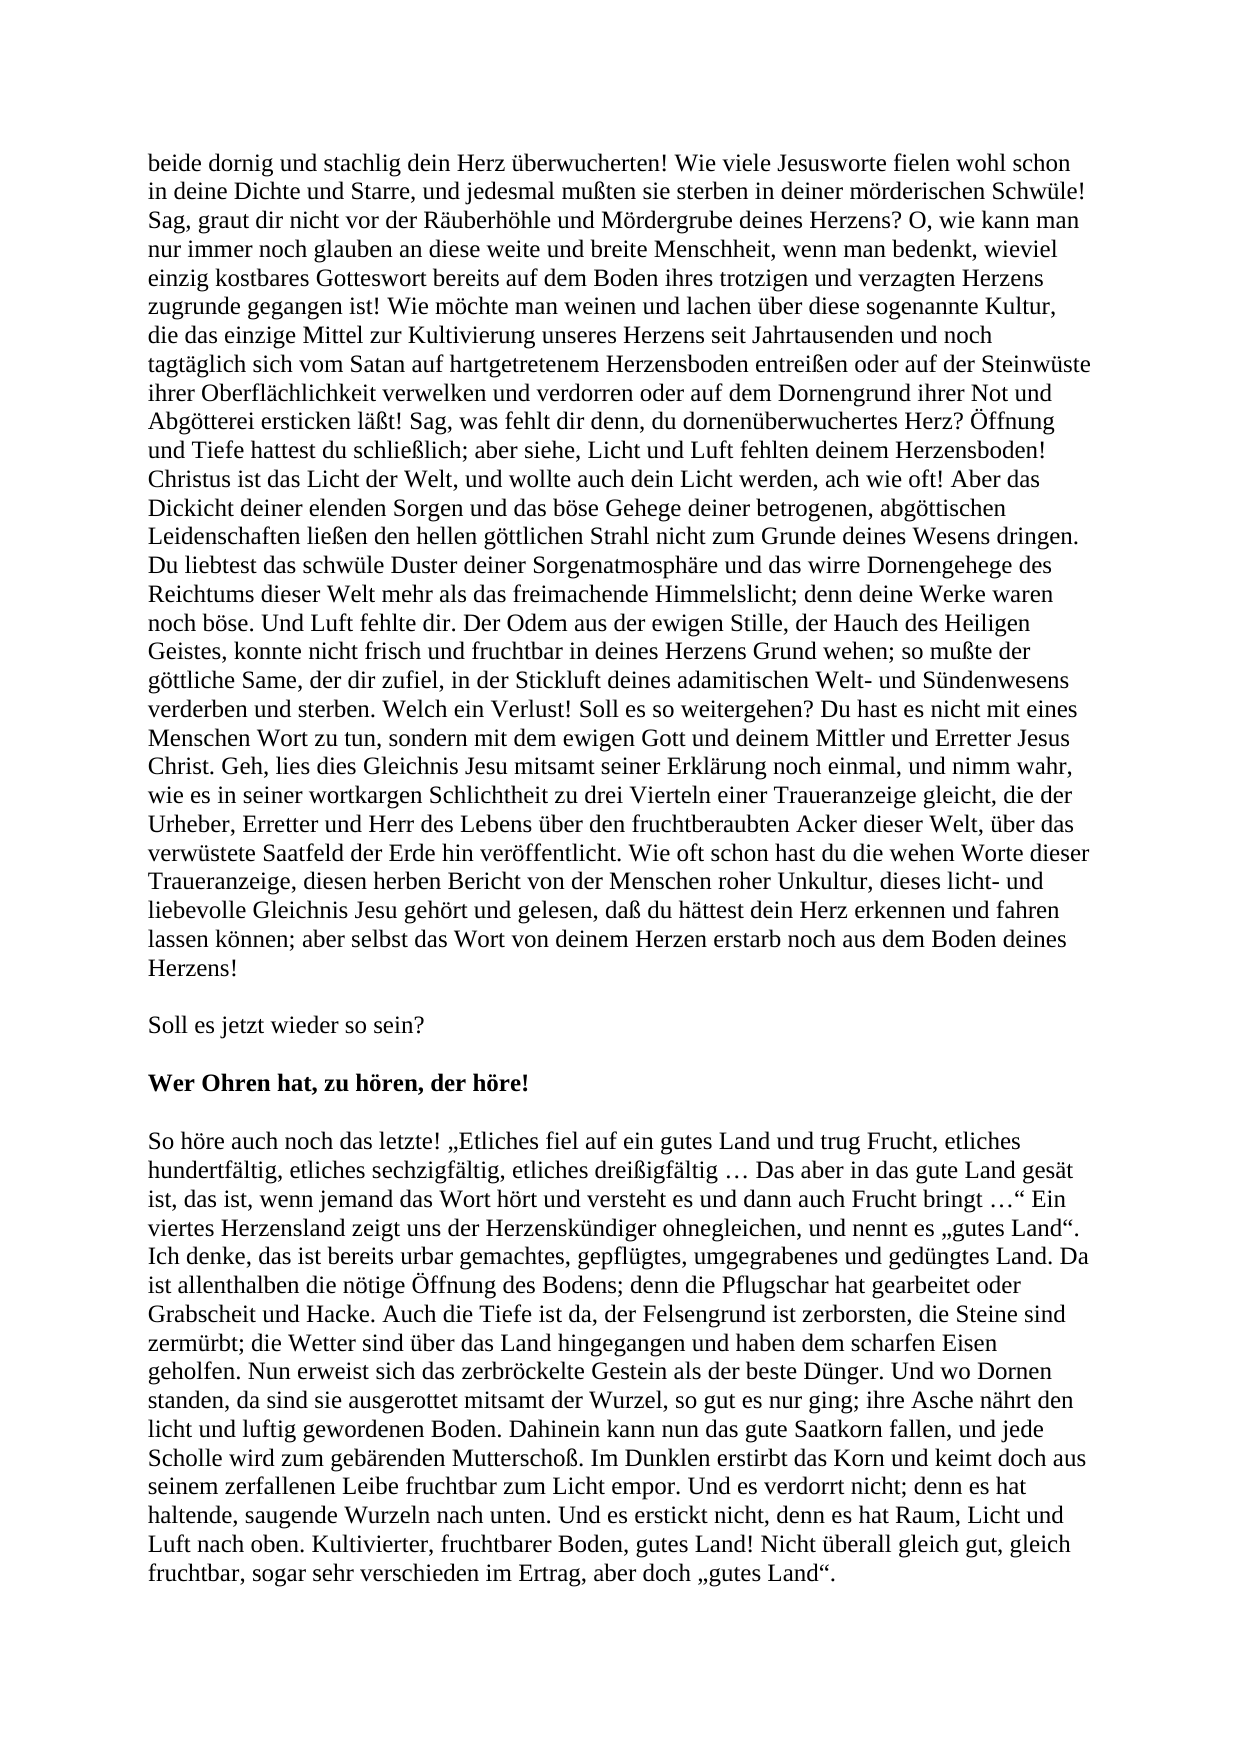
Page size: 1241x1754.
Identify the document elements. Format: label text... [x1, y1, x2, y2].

text Wer Ohren hat, zu hören, der höre! [148, 1068, 1093, 1097]
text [148, 148, 1093, 981]
text So höre auch noch das letzte! „Etliches fiel auf ein gutes Land und trug Frucht, etliches hundertfältig, etliches sechzigfältig, etliches dreißigfältig … Das aber in das gute Land gesät ist, das ist, wenn jemand das Wort hört und versteht es und dann auch Frucht bringt …“ Ein viertes Herzensland zeigt uns der Herzenskündiger ohnegleichen, und nennt es „gutes Land“. Ich denke, das ist bereits urbar gemachtes, gepflügtes, umgegrabenes und gedüngtes Land. Da ist allenthalben die nötige Öffnung des Bodens; denn die Pflugschar hat gearbeitet oder Grabscheit und Hacke. Auch die Tiefe ist da, der Felsengrund ist zerborsten, die Steine sind zermürbt; die Wetter sind über das Land hingegangen und haben dem scharfen Eisen geholfen. Nun erweist sich das zerbröckelte Gestein als der beste Dünger. Und wo Dornen standen, da sind sie ausgerottet mitsamt der Wurzel, so gut es nur ging; ihre Asche nährt den licht und luftig gewordenen Boden. Dahinein kann nun das gute Saatkorn fallen, und jede Scholle wird zum gebärenden Mutterschoß. Im Dunklen erstirbt das Korn und keimt doch aus seinem zerfallenen Leibe fruchtbar zum Licht empor. Und es verdorrt nicht; denn es hat haltende, saugende Wurzeln nach unten. Und es erstickt nicht, denn es hat Raum, Licht und Luft nach oben. Kultivierter, fruchtbarer Boden, gutes Land! Nicht überall gleich gut, gleich fruchtbar, sogar sehr verschieden im Ertrag, aber doch „gutes Land“. [148, 1126, 1093, 1586]
text Soll es jetzt wieder so sein? [148, 1011, 1093, 1039]
